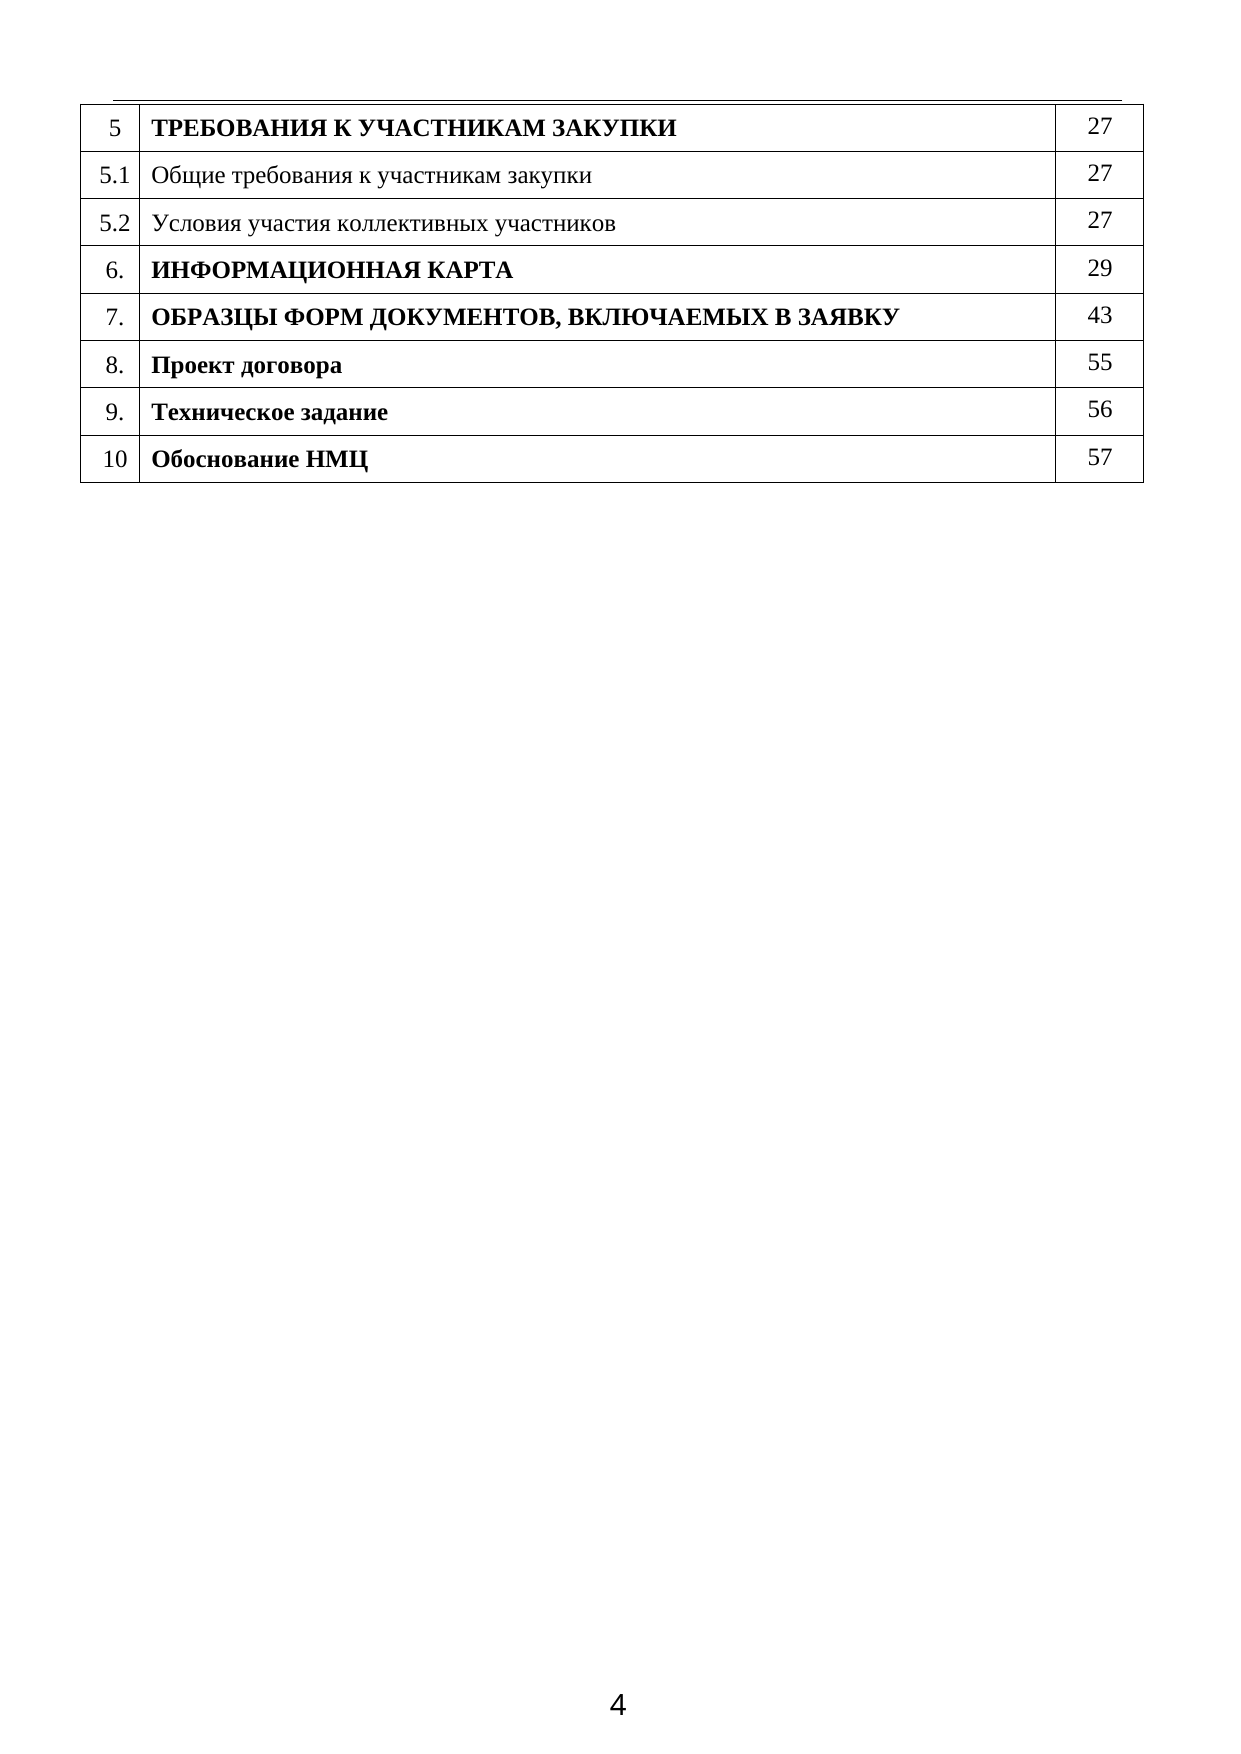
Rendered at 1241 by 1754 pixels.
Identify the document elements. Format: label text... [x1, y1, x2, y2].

table_cell 9. [81, 388, 139, 434]
table_cell 56 [1056, 388, 1143, 434]
table_cell 5 [81, 105, 139, 151]
table_cell Проект договора [140, 341, 1055, 387]
table_cell ОБРАЗЦЫ ФОРМ ДОКУМЕНТОВ, ВКЛЮЧАЕМЫХ В ЗАЯВКУ [140, 294, 1055, 340]
table_cell 5.2 [81, 199, 139, 245]
table_cell Обоснование НМЦ [140, 436, 1055, 482]
table_cell Техническое задание [140, 388, 1055, 434]
table_cell Условия участия коллективных участников [140, 199, 1055, 245]
table_cell 8. [81, 341, 139, 387]
table_cell 29 [1056, 246, 1143, 293]
table_cell 27 [1056, 105, 1143, 151]
table_cell 5.1 [81, 152, 139, 198]
table_cell Общие требования к участникам закупки [140, 152, 1055, 198]
table_cell 43 [1056, 294, 1143, 340]
table_cell ИНФОРМАЦИОННАЯ КАРТА [140, 246, 1055, 293]
table_cell 7. [81, 294, 139, 340]
table_cell 57 [1056, 436, 1143, 482]
table_cell ТРЕБОВАНИЯ К УЧАСТНИКАМ ЗАКУПКИ [140, 105, 1055, 151]
table_cell 27 [1056, 152, 1143, 198]
table_cell 6. [81, 246, 139, 293]
table_cell 55 [1056, 341, 1143, 387]
table_cell 10 [81, 436, 139, 482]
table_cell 27 [1056, 199, 1143, 245]
